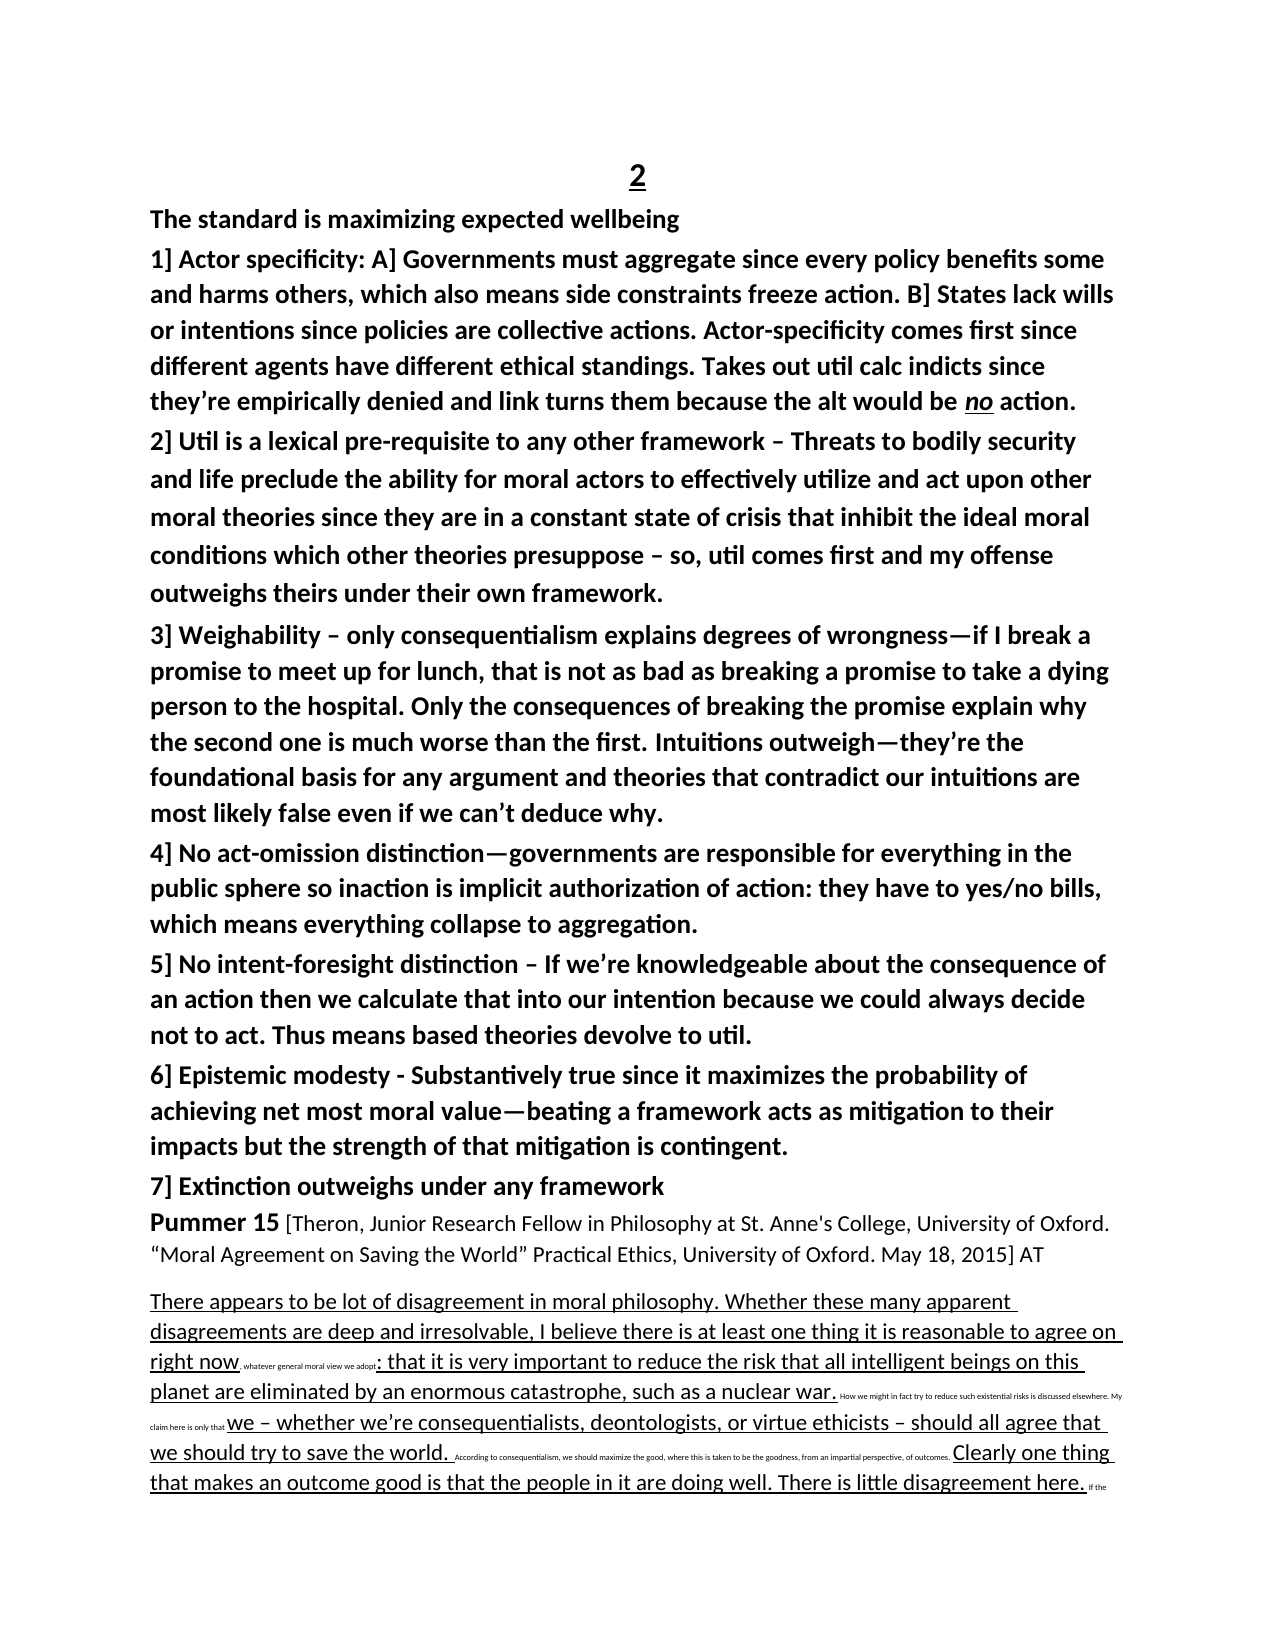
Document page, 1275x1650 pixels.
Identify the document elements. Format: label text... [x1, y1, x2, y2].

subtitle 6] Epistemic modesty - Substantively true since it maximizes the probability of achieving net most moral value—beating a framework acts as mitigation to their impacts but the strength of that mitigation is contingent. [150, 1058, 1125, 1162]
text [150, 1287, 1125, 1496]
text Pummer 15 [Theron, Junior Research Fellow in Philosophy at St. Anne's College, University of Oxford. “Moral Agreement on Saving the World” Practical Ethics, University of Oxford. May 18, 2015] AT [150, 1205, 1125, 1268]
subtitle 4] No act-omission distinction—governments are responsible for everything in the public sphere so inaction is implicit authorization of action: they have to yes/no bills, which means everything collapse to aggregation. [150, 836, 1125, 940]
subtitle 5] No intent-foresight distinction – If we’re knowledgeable about the consequence of an action then we calculate that into our intention because we could always decide not to act. Thus means based theories devolve to util. [150, 947, 1125, 1051]
subtitle 2] Util is a lexical pre-requisite to any other framework – Threats to bodily security and life preclude the ability for moral actors to effectively utilize and act upon other moral theories since they are in a constant state of crisis that inhibit the ideal moral conditions which other theories presuppose – so, util comes first and my offense outweighs theirs under their own framework. [150, 424, 1125, 609]
subtitle 7] Extinction outweighs under any framework [150, 1169, 1125, 1202]
subtitle 1] Actor specificity: A] Governments must aggregate since every policy benefits some and harms others, which also means side constraints freeze action. B] States lack wills or intentions since policies are collective actions. Actor-specificity comes first since different agents have different ethical standings. Takes out util calc indicts since they’re empirically denied and link turns them because the alt would be no action. [150, 242, 1125, 418]
subtitle 2 [150, 154, 1125, 195]
subtitle 3] Weighability – only consequentialism explains degrees of wrongness—if I break a promise to meet up for lunch, that is not as bad as breaking a promise to take a dying person to the hospital. Only the consequences of breaking the promise explain why the second one is much worse than the first. Intuitions outweigh—they’re the foundational basis for any argument and theories that contradict our intuitions are most likely false even if we can’t deduce why. [150, 618, 1125, 829]
subtitle The standard is maximizing expected wellbeing [150, 202, 1125, 235]
